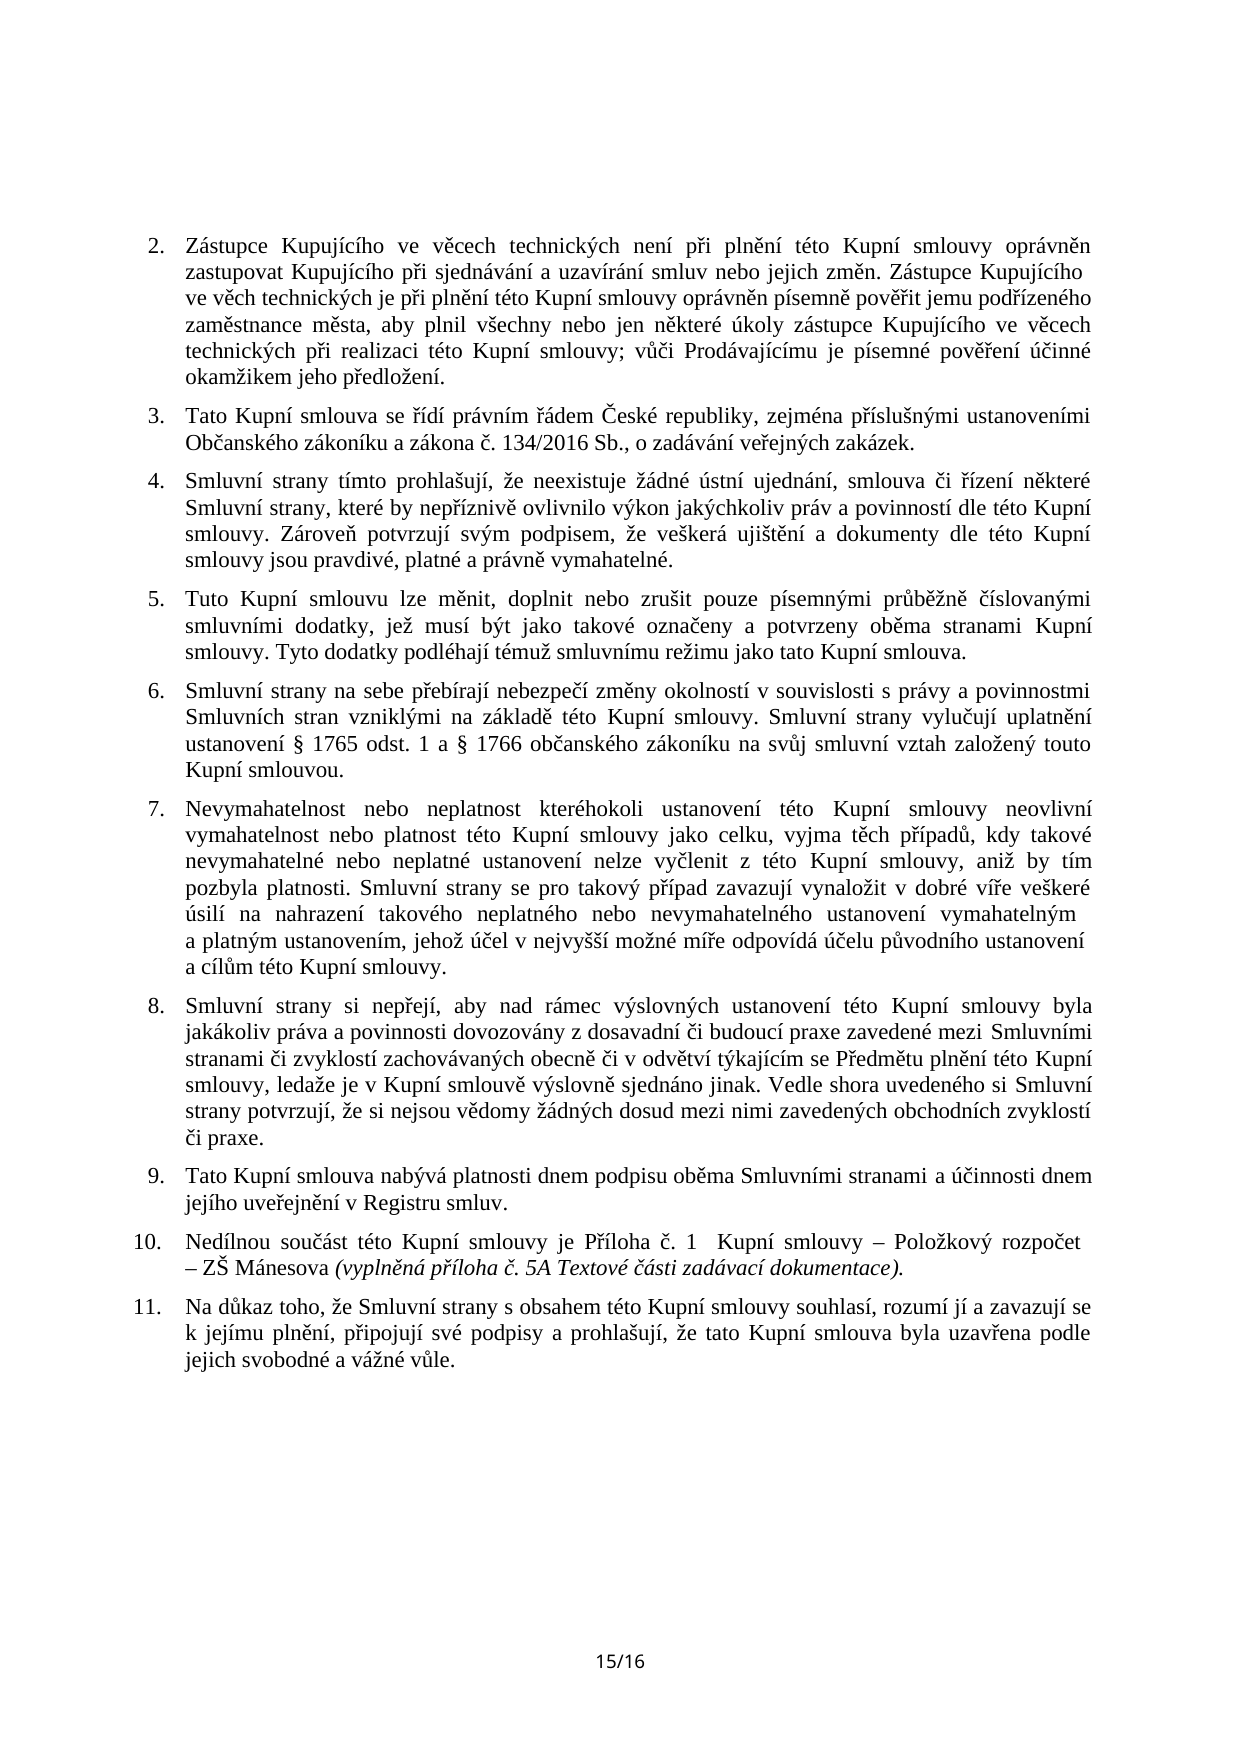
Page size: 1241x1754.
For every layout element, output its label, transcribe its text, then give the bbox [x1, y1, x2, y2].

list Zástupce Kupujícího ve věcech technických není při plnění této Kupní smlouvy oprávněn zastupovat Kupujícího při sjednávání a uzavírání smluv nebo jejich změn. Zástupce Kupujícího ve věch technických je při plnění této Kupní smlouvy oprávněn písemně pověřit jemu podřízeného zaměstnance města, aby plnil všechny nebo jen některé úkoly zástupce Kupujícího ve věcech technických při realizaci této Kupní smlouvy; vůči Prodávajícímu je písemné pověření účinné okamžikem jeho předložení. [148, 232, 1092, 390]
list Na důkaz toho, že Smluvní strany s obsahem této Kupní smlouvy souhlasí, rozumí jí a zavazují se k jejímu plnění, připojují své podpisy a prohlašují, že tato Kupní smlouva byla uzavřena podle jejich svobodné a vážné vůle. [133, 1293, 1092, 1372]
list Smluvní strany si nepřejí, aby nad rámec výslovných ustanovení této Kupní smlouvy byla jakákoliv práva a povinnosti dovozovány z dosavadní či budoucí praxe zavedené mezi Smluvními stranami či zvyklostí zachovávaných obecně či v odvětví týkajícím se Předmětu plnění této Kupní smlouvy, ledaže je v Kupní smlouvě výslovně sjednáno jinak. Vedle shora uvedeného si Smluvní strany potvrzují, že si nejsou vědomy žádných dosud mezi nimi zavedených obchodních zvyklostí či praxe. [148, 992, 1092, 1150]
list Nedílnou součást této Kupní smlouvy je Příloha č. 1 Kupní smlouvy – Položkový rozpočet – ZŠ Mánesova (vyplněná příloha č. 5A Textové části zadávací dokumentace). [133, 1228, 1092, 1280]
list Tato Kupní smlouva nabývá platnosti dnem podpisu oběma Smluvními stranami a účinnosti dnem jejího uveřejnění v Registru smluv. [148, 1162, 1092, 1215]
list Tuto Kupní smlouvu lze měnit, doplnit nebo zrušit pouze písemnými průběžně číslovanými smluvními dodatky, jež musí být jako takové označeny a potvrzeny oběma stranami Kupní smlouvy. Tyto dodatky podléhají témuž smluvnímu režimu jako tato Kupní smlouva. [148, 585, 1092, 664]
list Smluvní strany na sebe přebírají nebezpečí změny okolností v souvislosti s právy a povinnostmi Smluvních stran vzniklými na základě této Kupní smlouvy. Smluvní strany vylučují uplatnění ustanovení § 1765 odst. 1 a § 1766 občanského zákoníku na svůj smluvní vztah založený touto Kupní smlouvou. [148, 677, 1092, 782]
list Nevymahatelnost nebo neplatnost kteréhokoli ustanovení této Kupní smlouvy neovlivní vymahatelnost nebo platnost této Kupní smlouvy jako celku, vyjma těch případů, kdy takové nevymahatelné nebo neplatné ustanovení nelze vyčlenit z této Kupní smlouvy, aniž by tím pozbyla platnosti. Smluvní strany se pro takový případ zavazují vynaložit v dobré víře veškeré úsilí na nahrazení takového neplatného nebo nevymahatelného ustanovení vymahatelným a platným ustanovením, jehož účel v nejvyšší možné míře odpovídá účelu původního ustanovení a cílům této Kupní smlouvy. [148, 795, 1092, 979]
list Tato Kupní smlouva se řídí právním řádem České republiky, zejména příslušnými ustanoveními Občanského zákoníku a zákona č. 134/2016 Sb., o zadávání veřejných zakázek. [148, 402, 1092, 455]
list Smluvní strany tímto prohlašují, že neexistuje žádné ústní ujednání, smlouva či řízení některé Smluvní strany, které by nepříznivě ovlivnilo výkon jakýchkoliv práv a povinností dle této Kupní smlouvy. Zároveň potvrzují svým podpisem, že veškerá ujištění a dokumenty dle této Kupní smlouvy jsou pravdivé, platné a právně vymahatelné. [148, 467, 1092, 573]
